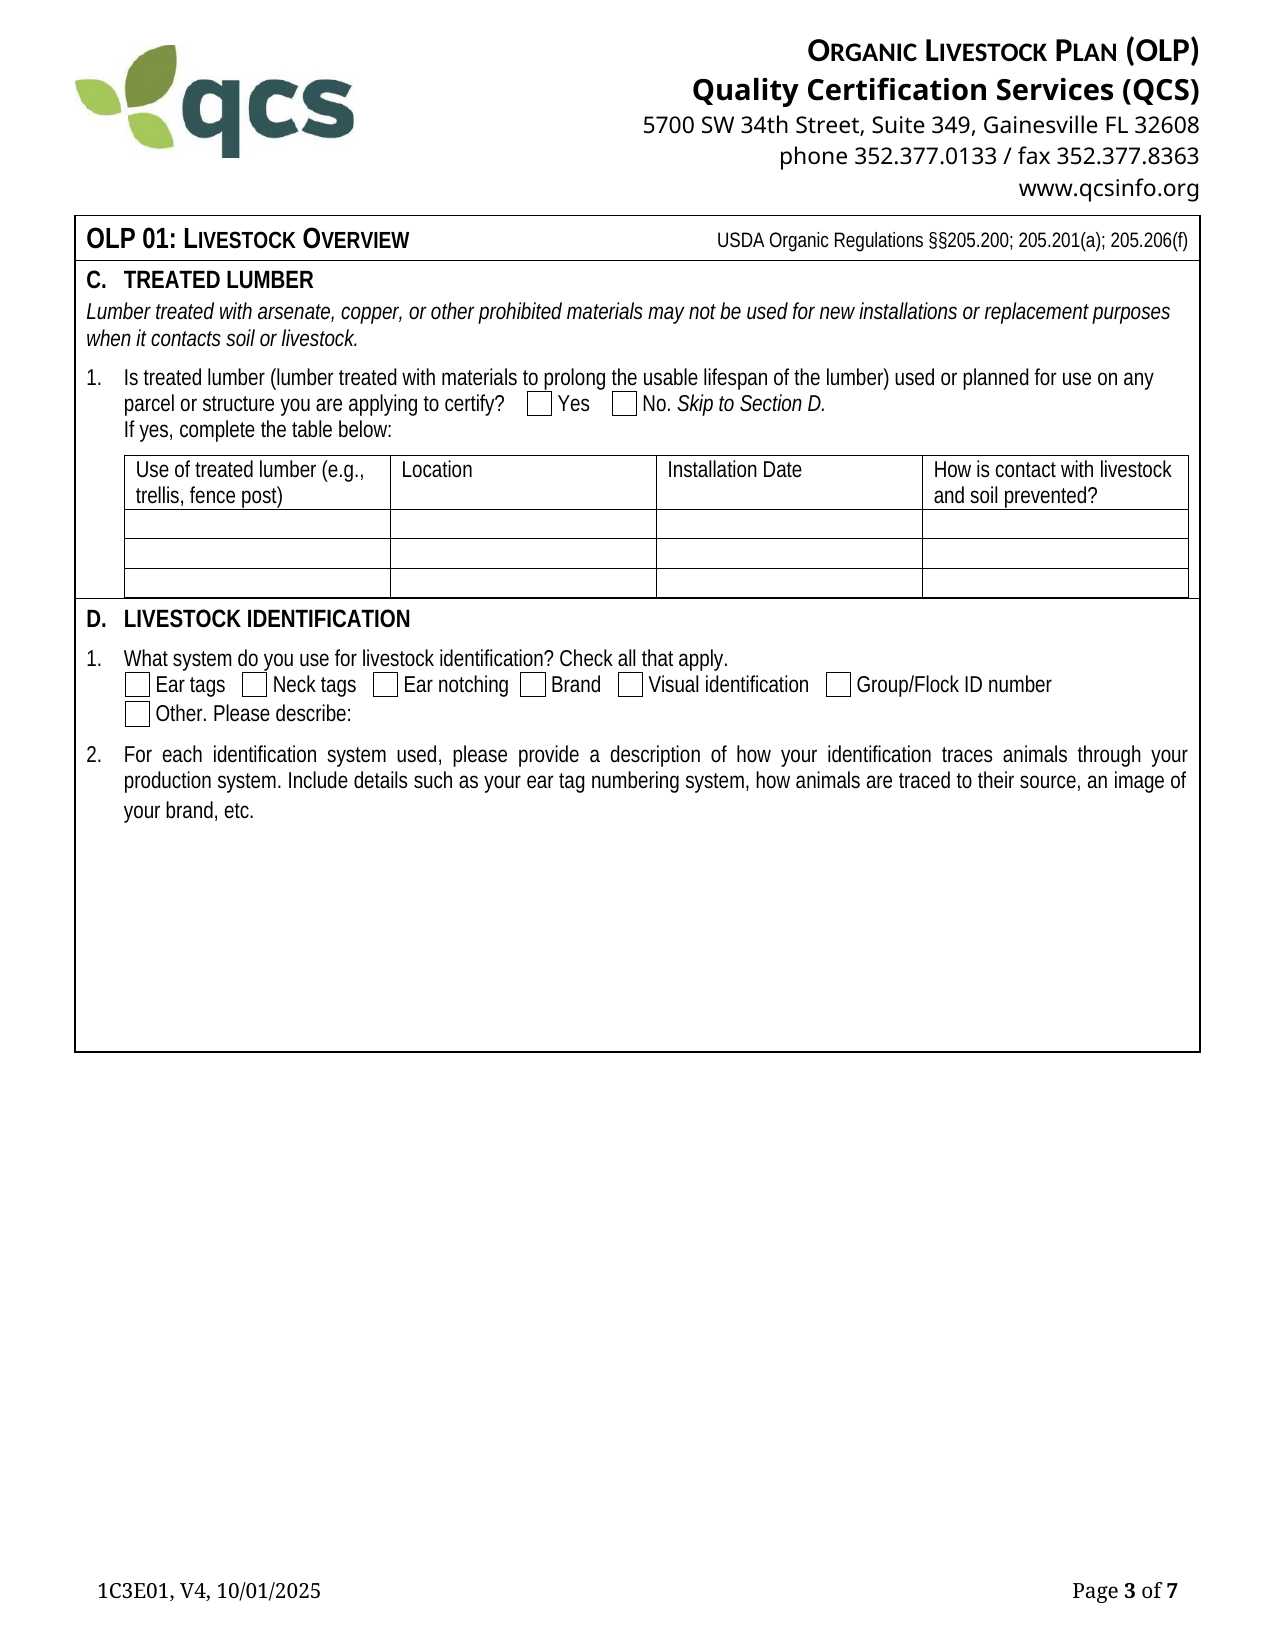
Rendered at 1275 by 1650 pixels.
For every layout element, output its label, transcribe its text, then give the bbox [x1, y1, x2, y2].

table_cell TREATED LUMBER Lumber treated with arsenate, copper, or other prohibited materials may not be used for new installations or replacement purposes when it contacts soil or livestock. Is treated lumber (lumber treated with materials to prolong the usable lifespan of the lumber) used or planned for use on any parcel or structure you are applying to certify? Yes No. Skip to Section D. If yes, complete the table below: [76, 261, 1199, 598]
picture [75, 45, 354, 158]
table_header OLP 01: Livestock Overview [76, 216, 637, 260]
table_cell LIVESTOCK IDENTIFICATION What system do you use for livestock identification? Check all that apply. Ear tags Neck tags Ear notching Brand Visual identification Group/Flock ID number Other. Please describe: For each identification system used, please provide a description of how your identification traces animals through your production system. Include details such as your ear tag numbering system, how animals are traced to their source, an image of your brand, etc. [76, 599, 1199, 1051]
table_header USDA Organic Regulations §§205.200; 205.201(a); 205.206(f) [638, 216, 1199, 260]
